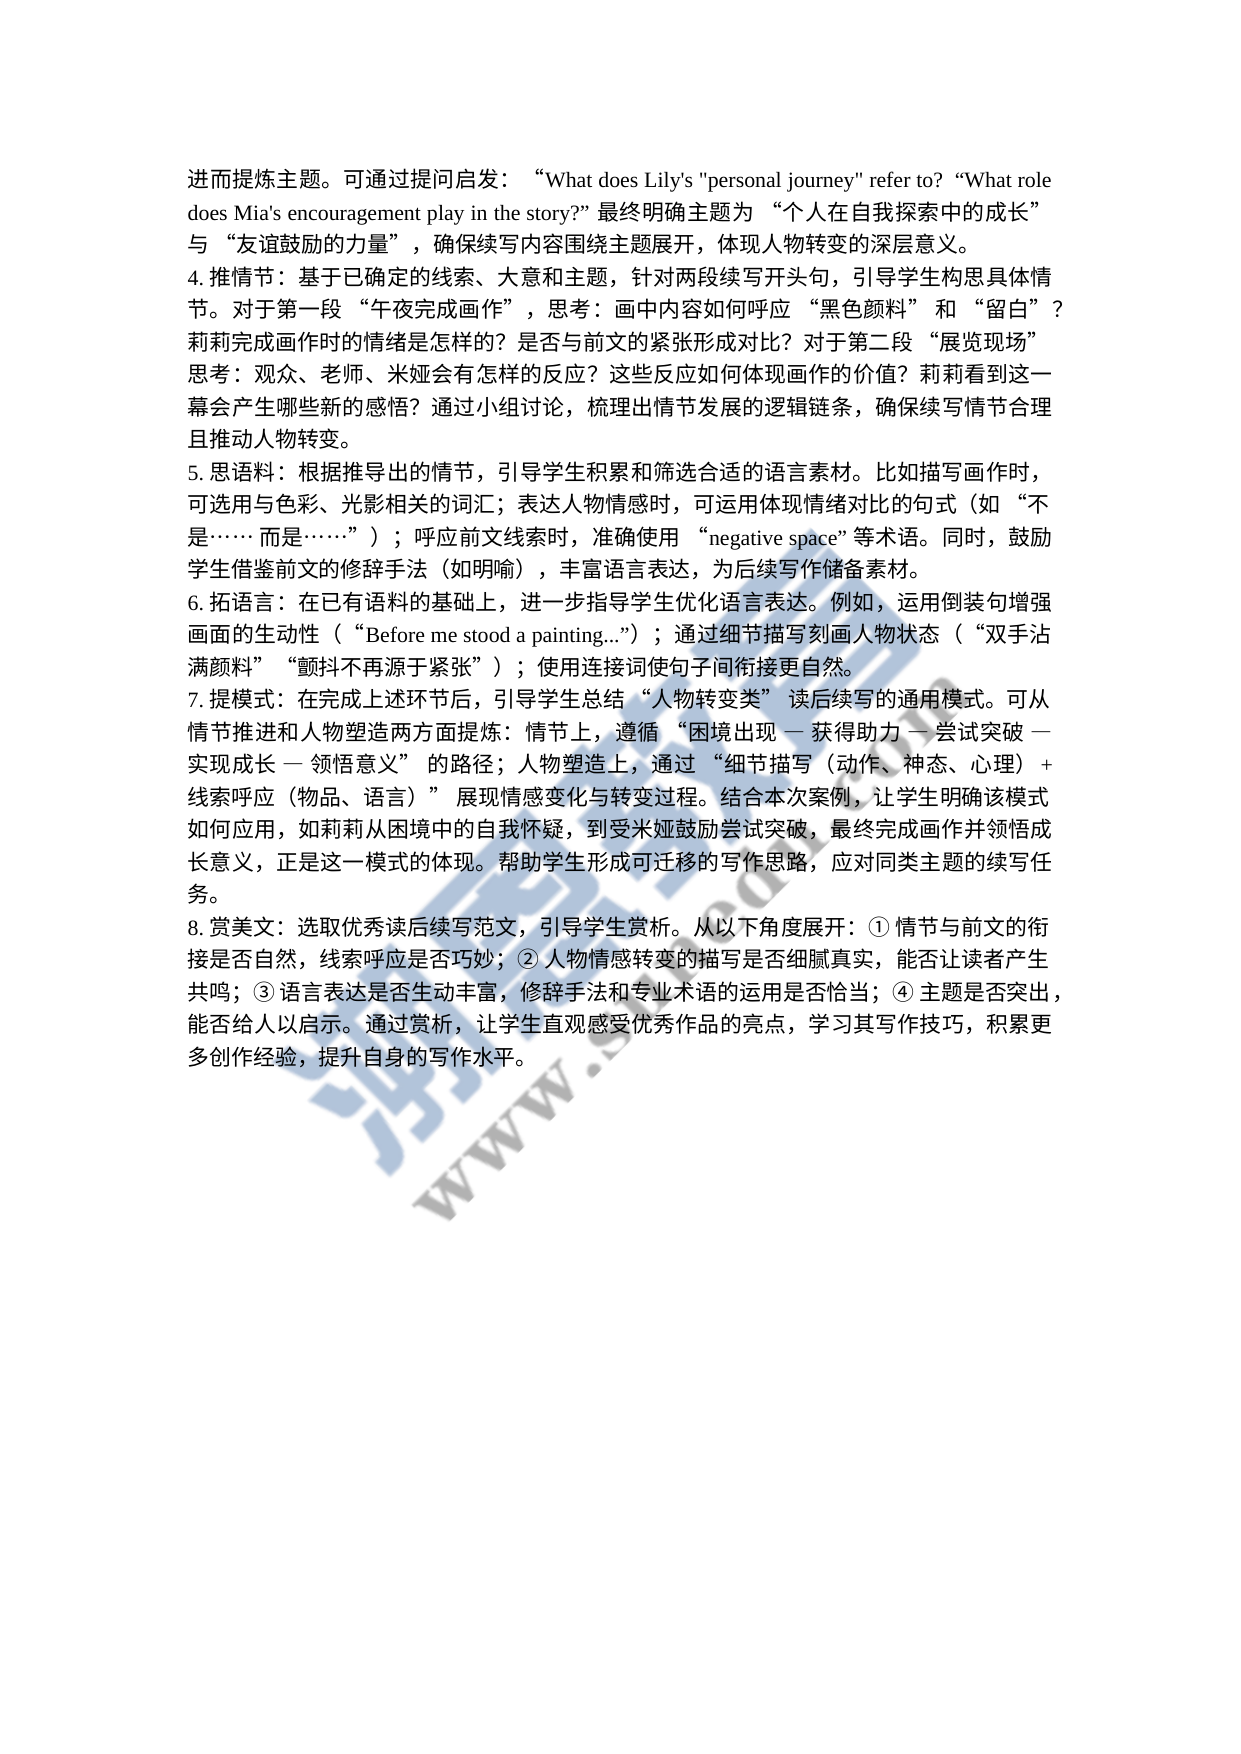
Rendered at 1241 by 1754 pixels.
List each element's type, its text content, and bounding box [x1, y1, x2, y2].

list 推情节：基于已确定的线索、大意和主题，针对两段续写开头句，引导学生构思具体情节。对于第一段 “午夜完成画作”，思考：画中内容如何呼应 “黑色颜料” 和 “留白”？莉莉完成画作时的情绪是怎样的？是否与前文的紧张形成对比？对于第二段 “展览现场”，思考：观众、老师、米娅会有怎样的反应？这些反应如何体现画作的价值？莉莉看到这一幕会产生哪些新的感悟？通过小组讨论，梳理出情节发展的逻辑链条，确保续写情节合理且推动人物转变。 [187, 259, 1053, 454]
picture [187, 1072, 1053, 1489]
list 拓语言：在已有语料的基础上，进一步指导学生优化语言表达。例如，运用倒装句增强画面的生动性（“Before me stood a painting...”）；通过细节描写刻画人物状态（“双手沾满颜料”“颤抖不再源于紧张”）；使用连接词使句子间衔接更自然。 [187, 584, 1053, 682]
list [187, 162, 1053, 259]
list 思语料：根据推导出的情节，引导学生积累和筛选合适的语言素材。比如描写画作时，可选用与色彩、光影相关的词汇；表达人物情感时，可运用体现情绪对比的句式（如 “不是…… 而是……”）；呼应前文线索时，准确使用 “negative space” 等术语。同时，鼓励学生借鉴前文的修辞手法（如明喻），丰富语言表达，为后续写作储备素材。 [187, 454, 1053, 584]
list 赏美文：选取优秀读后续写范文，引导学生赏析。从以下角度展开：① 情节与前文的衔接是否自然，线索呼应是否巧妙；② 人物情感转变的描写是否细腻真实，能否让读者产生共鸣；③ 语言表达是否生动丰富，修辞手法和专业术语的运用是否恰当；④ 主题是否突出，能否给人以启示。通过赏析，让学生直观感受优秀作品的亮点，学习其写作技巧，积累更多创作经验，提升自身的写作水平。 [187, 909, 1053, 1072]
list 提模式：在完成上述环节后，引导学生总结 “人物转变类” 读后续写的通用模式。可从情节推进和人物塑造两方面提炼：情节上，遵循 “困境出现 — 获得助力 — 尝试突破 — 实现成长 — 领悟意义” 的路径；人物塑造上，通过 “细节描写（动作、神态、心理）+ 线索呼应（物品、语言）” 展现情感变化与转变过程。结合本次案例，让学生明确该模式如何应用，如莉莉从困境中的自我怀疑，到受米娅鼓励尝试突破，最终完成画作并领悟成长意义，正是这一模式的体现。帮助学生形成可迁移的写作思路，应对同类主题的续写任务。​ [187, 682, 1053, 909]
